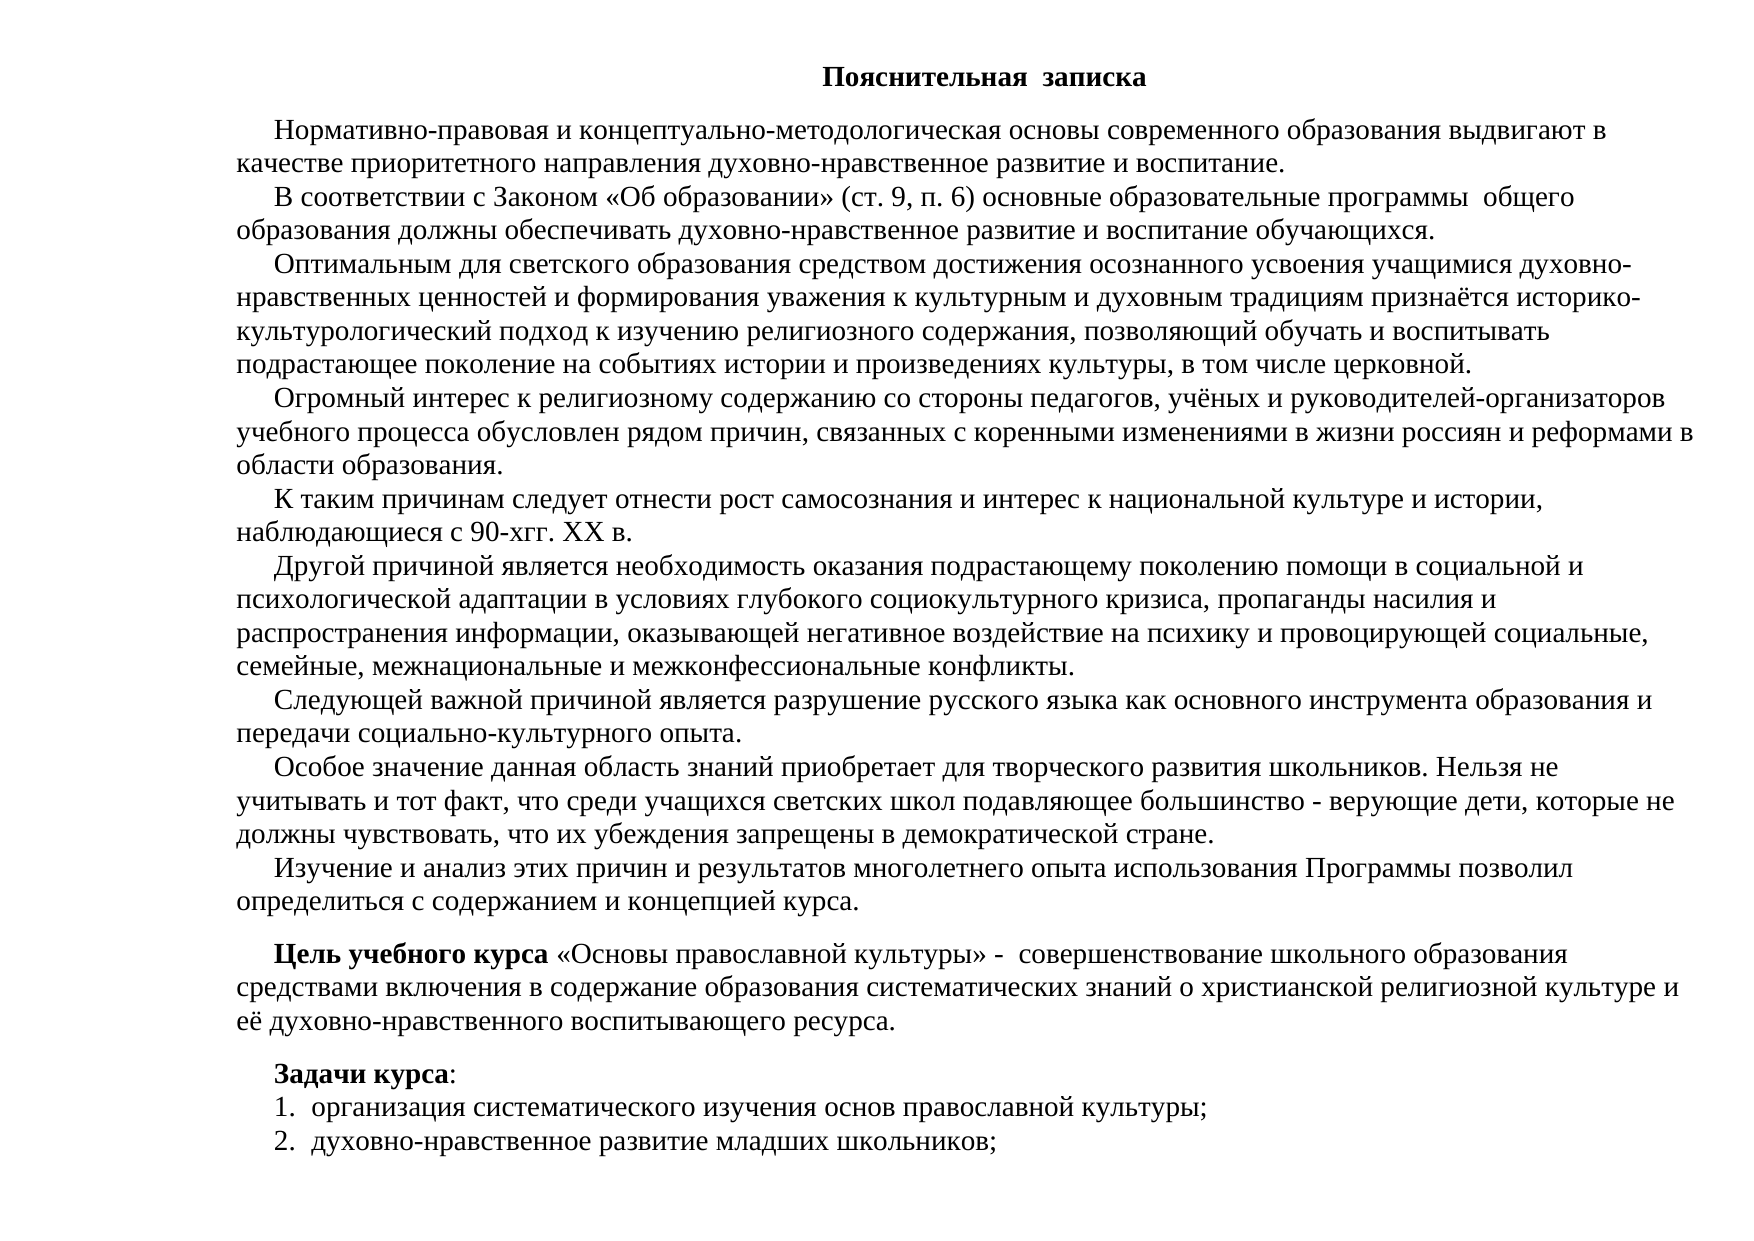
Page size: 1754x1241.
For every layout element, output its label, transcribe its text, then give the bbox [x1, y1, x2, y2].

text Задачи курса: [236, 1056, 1695, 1089]
text Следующей важной причиной является разрушение русского языка как основного инструмента образования и передачи социально-культурного опыта. [236, 682, 1695, 749]
text Особое значение данная область знаний приобретает для творческого развития школьников. Нельзя не учитывать и тот факт, что среди учащихся светских школ подавляющее большинство - верующие дети, которые не должны чувствовать, что их убеждения запрещены в демократической стране. [236, 749, 1695, 850]
text Огромный интерес к религиозному содержанию со стороны педагогов, учёных и руководителей-организаторов учебного процесса обусловлен рядом причин, связанных с коренными изменениями в жизни россиян и реформами в области образования. [236, 380, 1695, 481]
list организация систематического изучения основ православной культуры; [274, 1089, 1695, 1123]
text В соответствии с Законом «Об образовании» (ст. 9, п. 6) основные образовательные программы общего образования должны обеспечивать духовно-нравственное развитие и воспитание обучающихся. [236, 179, 1695, 246]
list духовно-нравственное развитие младших школьников; [274, 1123, 1695, 1156]
text Изучение и анализ этих причин и результатов многолетнего опыта использования Программы позволил определиться с содержанием и концепцией курса. [236, 850, 1695, 917]
text Пояснительная записка [274, 59, 1695, 93]
text Цель учебного курса «Основы православной культуры» - совершенствование школьного образования средствами включения в содержание образования систематических знаний о христианской религиозной культуре и её духовно-нравственного воспитывающего ресурса. [236, 936, 1695, 1037]
text Оптимальным для светского образования средством достижения осознанного усвоения учащимися духовно-нравственных ценностей и формирования уважения к культурным и духовным традициям признаётся историко-культурологический подход к изучению религиозного содержания, позволяющий обучать и воспитывать подрастающее поколение на событиях истории и произведениях культуры, в том числе церковной. [236, 246, 1695, 380]
text Другой причиной является необходимость оказания подрастающему поколению помощи в социальной и психологической адаптации в условиях глубокого социокультурного кризиса, пропаганды насилия и распространения информации, оказывающей негативное воздействие на психику и провоцирующей социальные, семейные, межнациональные и межконфессиональные конфликты. [236, 548, 1695, 682]
text Нормативно-правовая и концептуально-методологическая основы современного образования выдвигают в качестве приоритетного направления духовно-нравственное развитие и воспитание. [236, 112, 1695, 179]
text К таким причинам следует отнести рост самосознания и интерес к национальной культуре и истории, наблюдающиеся с 90-хгг. ХХ в. [236, 481, 1695, 548]
